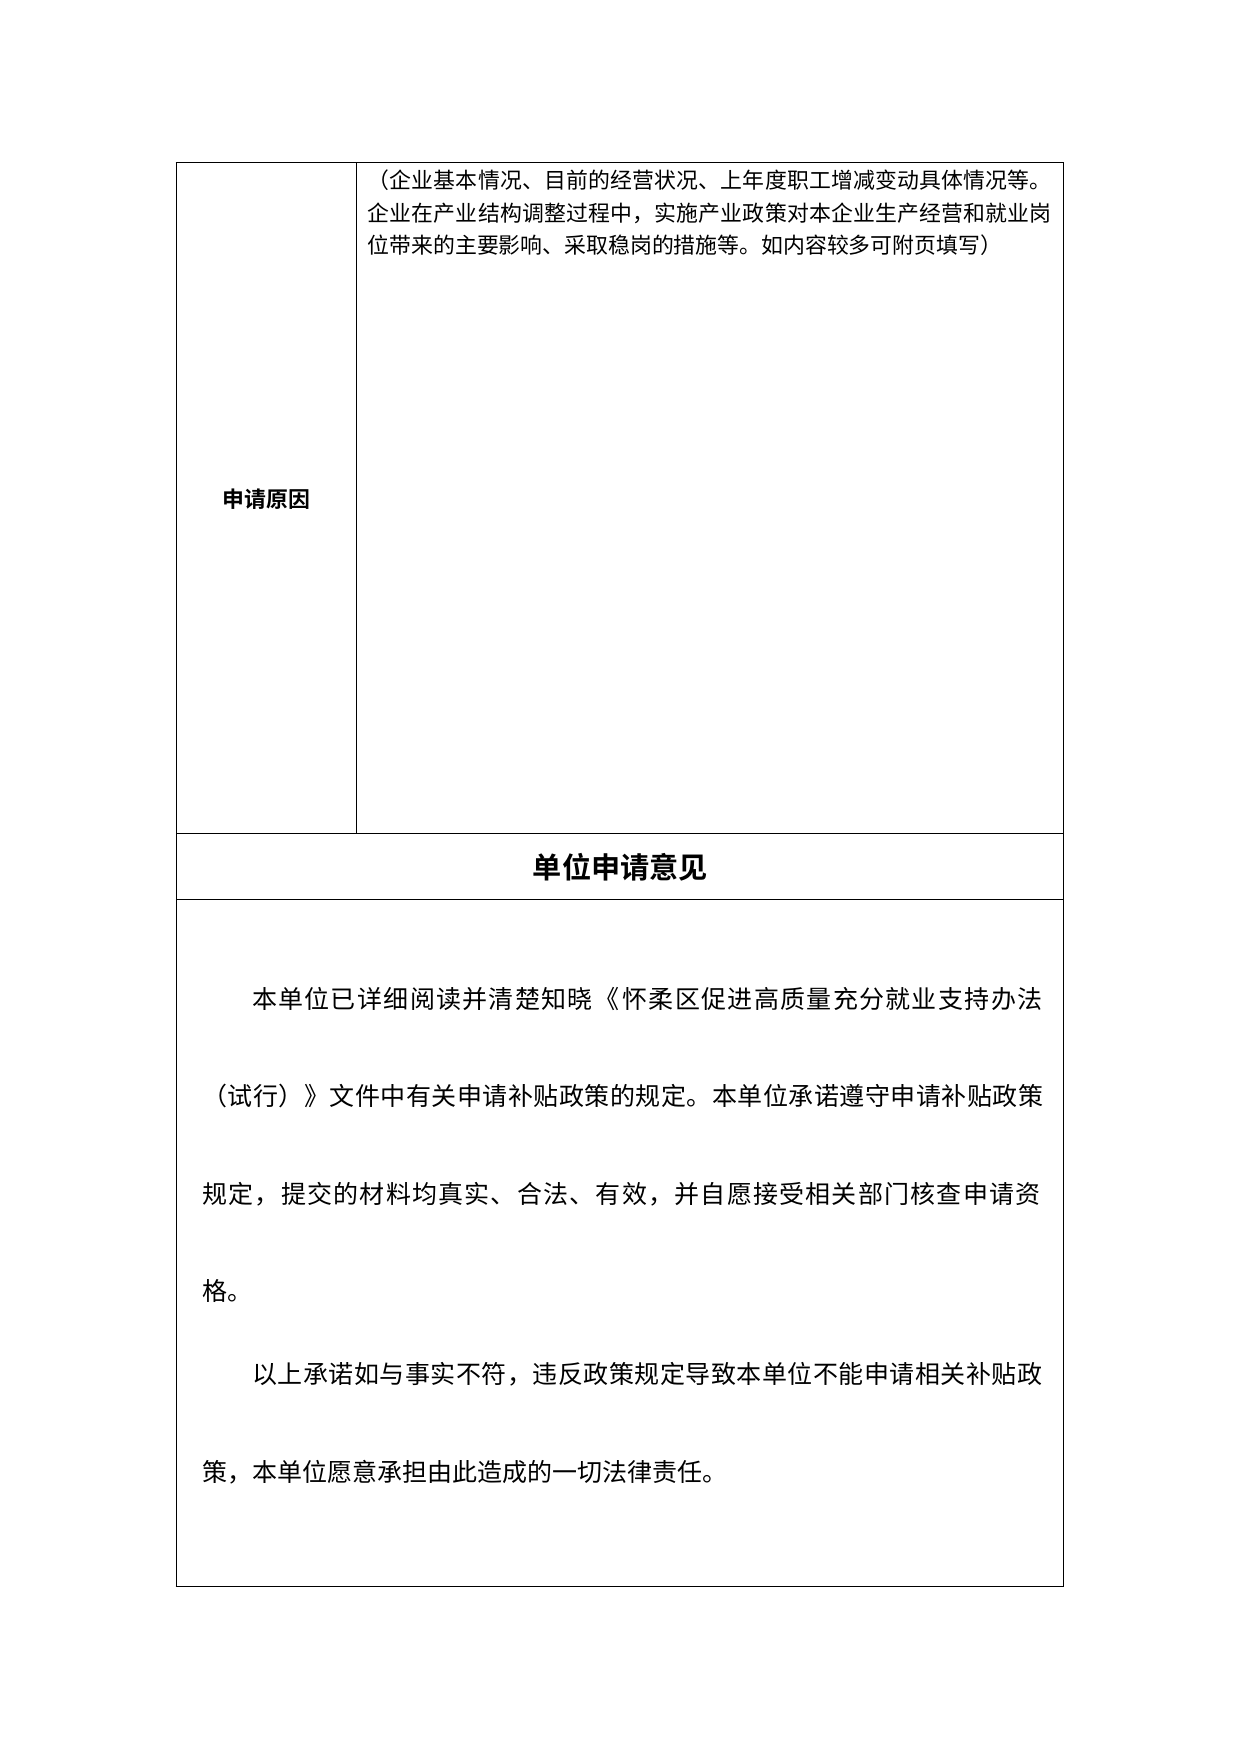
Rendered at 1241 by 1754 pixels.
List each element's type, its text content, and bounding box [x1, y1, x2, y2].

table_cell （企业基本情况、目前的经营状况、上年度职工增减变动具体情况等。企业在产业结构调整过程中，实施产业政策对本企业生产经营和就业岗位带来的主要影响、采取稳岗的措施等。如内容较多可附页填写） [357, 163, 1063, 833]
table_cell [177, 900, 1063, 1586]
table_cell 单位申请意见 [177, 834, 1063, 899]
table_cell 申请原因 [177, 163, 356, 833]
